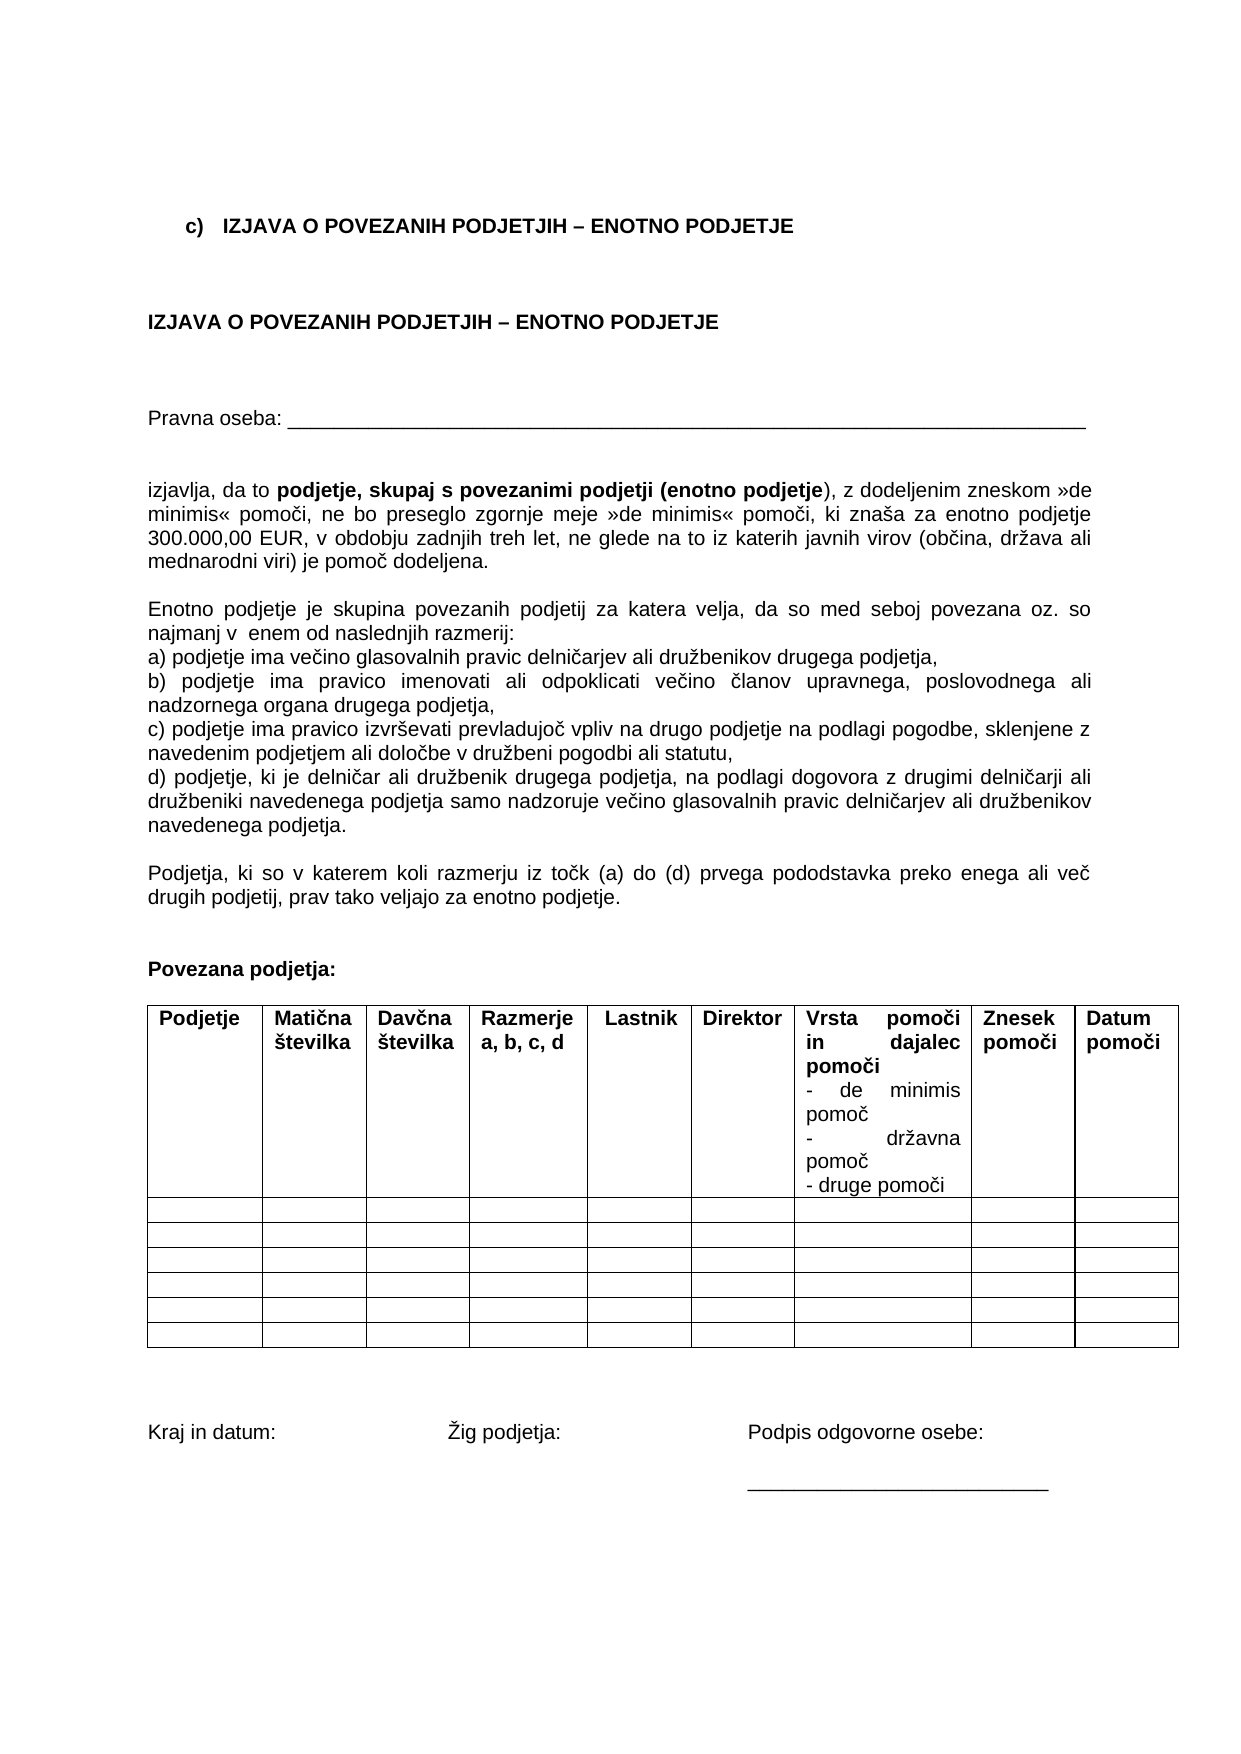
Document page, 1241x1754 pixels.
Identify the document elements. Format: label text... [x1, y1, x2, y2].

table_cell [795, 1273, 971, 1297]
text Pravna oseba: _____________________________________________________________________ [148, 406, 1092, 429]
table_cell [470, 1198, 587, 1222]
table_header Direktor [692, 1006, 794, 1197]
table_cell [972, 1248, 1074, 1272]
table_cell [588, 1198, 691, 1222]
table_cell [263, 1223, 366, 1247]
table_cell [692, 1323, 794, 1347]
table_header Datum pomoči [1076, 1006, 1178, 1197]
table_header Davčna številka [367, 1006, 469, 1197]
table_cell [1076, 1223, 1178, 1247]
table_cell [470, 1323, 587, 1347]
table_header Matična številka [263, 1006, 366, 1197]
table_cell [1076, 1298, 1178, 1322]
table_cell [367, 1298, 469, 1322]
table_cell [1076, 1323, 1178, 1347]
table_cell [263, 1273, 366, 1297]
text __________________________ [673, 1468, 1092, 1492]
table_cell [692, 1298, 794, 1322]
table_cell [148, 1223, 262, 1247]
table_cell [795, 1198, 971, 1222]
table_cell [588, 1323, 691, 1347]
table_cell [263, 1323, 366, 1347]
table_cell [148, 1298, 262, 1322]
list IZJAVA O POVEZANIH PODJETJIH – ENOTNO PODJETJE [185, 214, 1092, 238]
table_cell [263, 1248, 366, 1272]
table_cell [148, 1248, 262, 1272]
table_cell [795, 1248, 971, 1272]
text b) podjetje ima pravico imenovati ali odpoklicati večino članov upravnega, poslovodnega ali nadzornega organa drugega podjetja, [148, 669, 1092, 717]
table_cell [588, 1298, 691, 1322]
table_cell [1076, 1273, 1178, 1297]
table_cell [263, 1198, 366, 1222]
table_cell [795, 1223, 971, 1247]
table_cell [588, 1273, 691, 1297]
table_cell [972, 1198, 1074, 1222]
table_cell [588, 1223, 691, 1247]
text IZJAVA O POVEZANIH PODJETJIH – ENOTNO PODJETJE [148, 310, 1092, 334]
table_cell [148, 1198, 262, 1222]
text Kraj in datum: Žig podjetja: Podpis odgovorne osebe: [148, 1420, 1092, 1444]
text Povezana podjetja: [148, 957, 1092, 981]
table_cell [367, 1198, 469, 1222]
table_cell [470, 1298, 587, 1322]
table_cell [972, 1273, 1074, 1297]
table_cell [692, 1248, 794, 1272]
table_header Lastnik [588, 1006, 691, 1197]
table_cell [795, 1323, 971, 1347]
table_cell [1076, 1198, 1178, 1222]
table_cell [470, 1223, 587, 1247]
table_header Razmerje a, b, c, d [470, 1006, 587, 1197]
text izjavlja, da to podjetje, skupaj s povezanimi podjetji (enotno podjetje), z dodeljenim zneskom »de minimis« pomoči, ne bo preseglo zgornje meje »de minimis« pomoči, ki znaša za enotno podjetje 300.000,00 EUR, v obdobju zadnjih treh let, ne glede na to iz katerih javnih virov (občina, država ali mednarodni viri) je pomoč dodeljena. [148, 477, 1092, 573]
table_cell [588, 1248, 691, 1272]
table_cell [470, 1273, 587, 1297]
table_cell [692, 1223, 794, 1247]
table_cell [692, 1273, 794, 1297]
table_cell [367, 1248, 469, 1272]
table_cell [263, 1298, 366, 1322]
table_cell [367, 1223, 469, 1247]
text d) podjetje, ki je delničar ali družbenik drugega podjetja, na podlagi dogovora z drugimi delničarji ali družbeniki navedenega podjetja samo nadzoruje večino glasovalnih pravic delničarjev ali družbenikov navedenega podjetja. [148, 765, 1092, 837]
text c) podjetje ima pravico izvrševati prevladujoč vpliv na drugo podjetje na podlagi pogodbe, sklenjene z navedenim podjetjem ali določbe v družbeni pogodbi ali statutu, [148, 717, 1092, 765]
table_cell [795, 1298, 971, 1322]
table_cell [972, 1298, 1074, 1322]
table_header Znesek pomoči [972, 1006, 1074, 1197]
table_cell [148, 1323, 262, 1347]
table_cell [692, 1198, 794, 1222]
table_cell [148, 1273, 262, 1297]
table_header Vrsta pomoči in dajalec pomoči - de minimis pomoč - državna pomoč - druge pomoči [795, 1006, 971, 1197]
table_cell [367, 1273, 469, 1297]
table_cell [972, 1223, 1074, 1247]
text Podjetja, ki so v katerem koli razmerju iz točk (a) do (d) prvega pododstavka preko enega ali več drugih podjetij, prav tako veljajo za enotno podjetje. [148, 861, 1092, 909]
text a) podjetje ima večino glasovalnih pravic delničarjev ali družbenikov drugega podjetja, [148, 645, 1092, 669]
table_header Podjetje [148, 1006, 262, 1197]
table_cell [1076, 1248, 1178, 1272]
text Enotno podjetje je skupina povezanih podjetij za katera velja, da so med seboj povezana oz. so najmanj v enem od naslednjih razmerij: [148, 597, 1092, 645]
table_cell [470, 1248, 587, 1272]
table_cell [367, 1323, 469, 1347]
table_cell [972, 1323, 1074, 1347]
